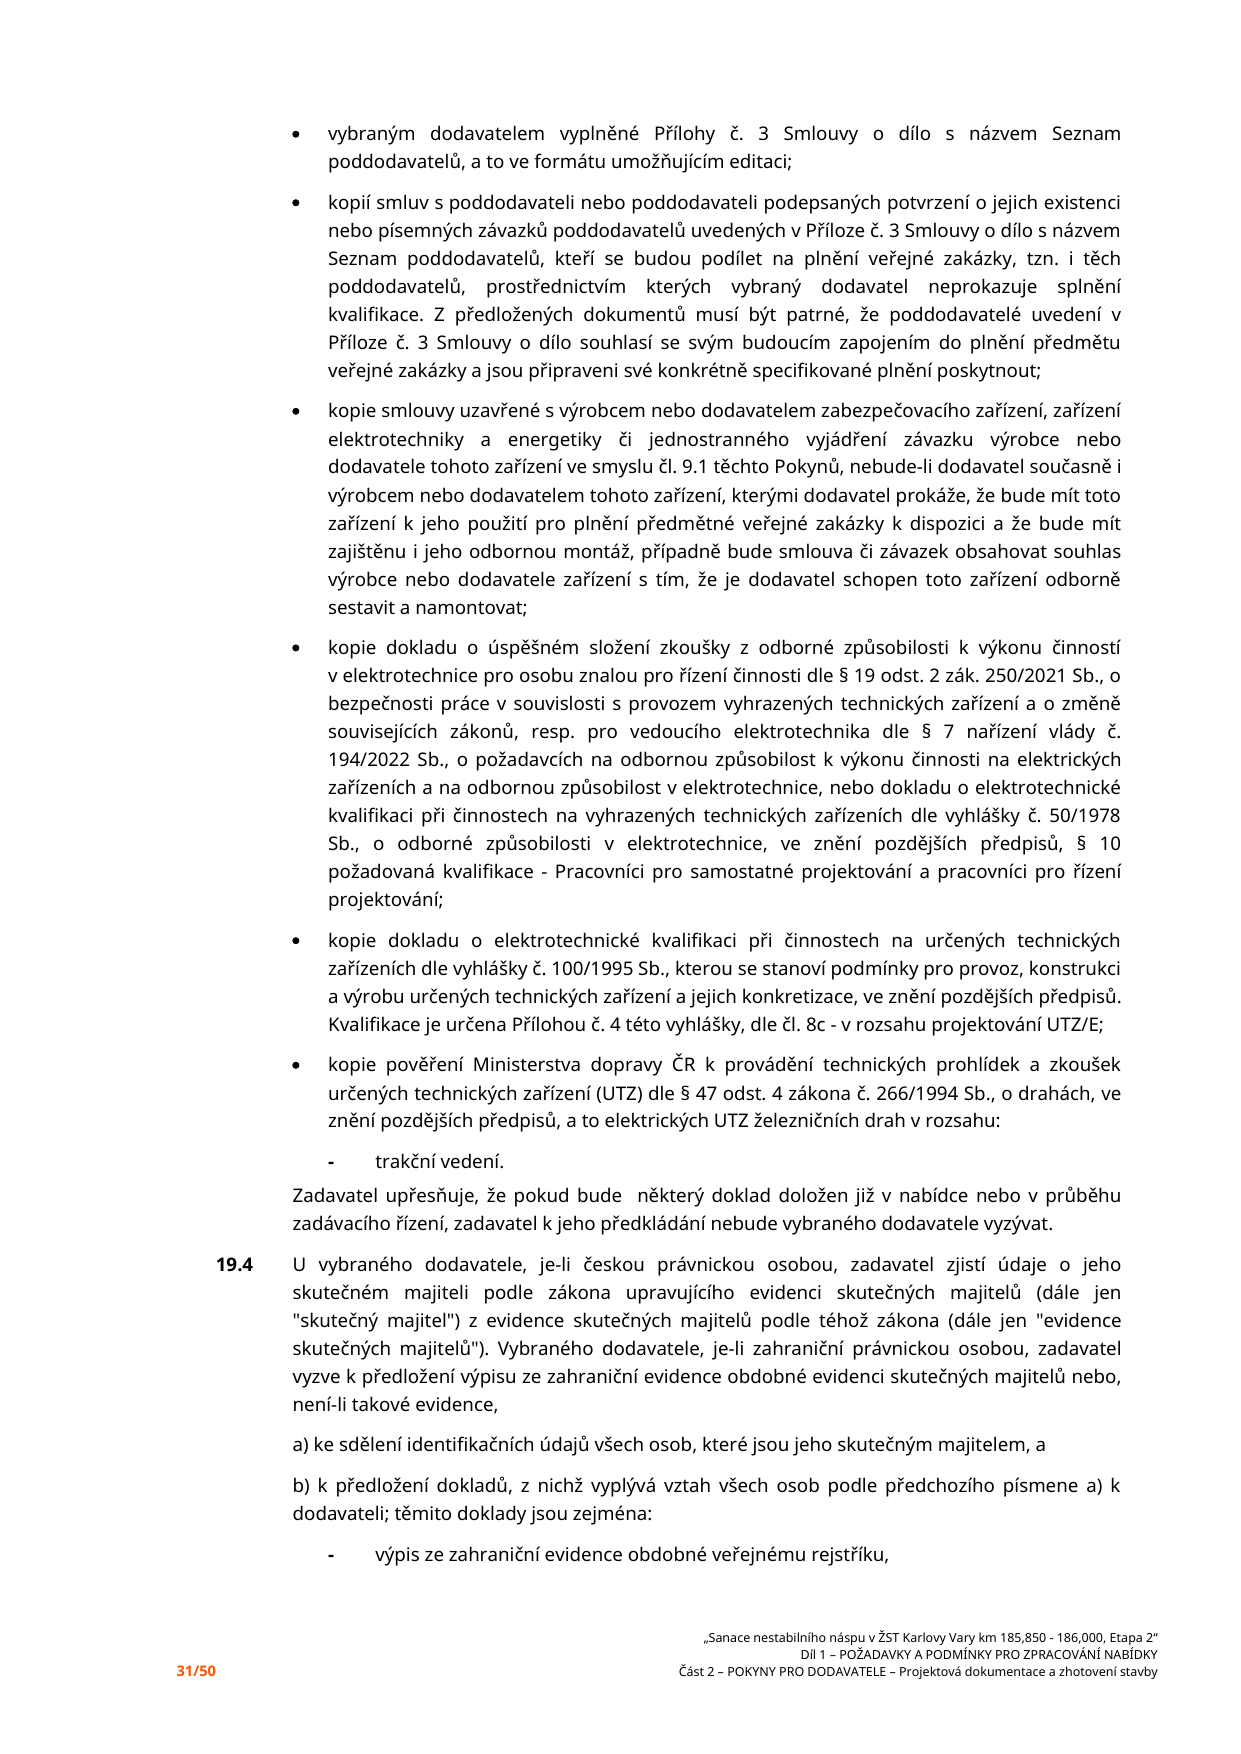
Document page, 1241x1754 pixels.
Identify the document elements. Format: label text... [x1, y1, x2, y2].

text kopie pověření Ministerstva dopravy ČR k provádění technických prohlídek a zkoušek určených technických zařízení (UTZ) dle § 47 odst. 4 zákona č. 266/1994 Sb., o drahách, ve znění pozdějších předpisů, a to elektrických UTZ železničních drah v rozsahu: [292, 1052, 1122, 1133]
list Zadavatel upřesňuje, že pokud bude některý doklad doložen již v nabídce nebo v průběhu zadávacího řízení, zadavatel k jeho předkládání nebude vybraného dodavatele vyzývat. [292, 1183, 1122, 1236]
text kopií smluv s poddodavateli nebo poddodavateli podepsaných potvrzení o jejich existenci nebo písemných závazků poddodavatelů uvedených v Příloze č. 3 Smlouvy o dílo s názvem Seznam poddodavatelů, kteří se budou podílet na plnění veřejné zakázky, tzn. i těch poddodavatelů, prostřednictvím kterých vybraný dodavatel neprokazuje splnění kvalifikace. Z předložených dokumentů musí být patrné, že poddodavatelé uvedení v Příloze č. 3 Smlouvy o dílo souhlasí se svým budoucím zapojením do plnění předmětu veřejné zakázky a jsou připraveni své konkrétně specifikované plnění poskytnout; [292, 189, 1122, 383]
text U vybraného dodavatele, je-li českou právnickou osobou, zadavatel zjistí údaje o jeho skutečném majiteli podle zákona upravujícího evidenci skutečných majitelů (dále jen "skutečný majitel") z evidence skutečných majitelů podle téhož zákona (dále jen "evidence skutečných majitelů"). Vybraného dodavatele, je-li zahraniční právnickou osobou, zadavatel vyzve k předložení výpisu ze zahraniční evidence obdobné evidenci skutečných majitelů nebo, není-li takové evidence, [216, 1251, 1122, 1417]
text vybraným dodavatelem vyplněné Přílohy č. 3 Smlouvy o dílo s názvem Seznam poddodavatelů, a to ve formátu umožňujícím editaci; [292, 121, 1122, 174]
text b) k předložení dokladů, z nichž vyplývá vztah všech osob podle předchozího písmene a) k dodavateli; těmito doklady jsou zejména: [292, 1472, 1122, 1526]
text kopie smlouvy uzavřené s výrobcem nebo dodavatelem zabezpečovacího zařízení, zařízení elektrotechniky a energetiky či jednostranného vyjádření závazku výrobce nebo dodavatele tohoto zařízení ve smyslu čl. 9.1 těchto Pokynů, nebude-li dodavatel současně i výrobcem nebo dodavatelem tohoto zařízení, kterými dodavatel prokáže, že bude mít toto zařízení k jeho použití pro plnění předmětné veřejné zakázky k dispozici a že bude mít zajištěnu i jeho odbornou montáž, případně bude smlouva či závazek obsahovat souhlas výrobce nebo dodavatele zařízení s tím, že je dodavatel schopen toto zařízení odborně sestavit a namontovat; [292, 398, 1122, 619]
text trakční vedení. [328, 1148, 1122, 1174]
text kopie dokladu o úspěšném složení zkoušky z odborné způsobilosti k výkonu činností v elektrotechnice pro osobu znalou pro řízení činnosti dle § 19 odst. 2 zák. 250/2021 Sb., o bezpečnosti práce v souvislosti s provozem vyhrazených technických zařízení a o změně souvisejících zákonů, resp. pro vedoucího elektrotechnika dle § 7 nařízení vlády č. 194/2022 Sb., o požadavcích na odbornou způsobilost k výkonu činnosti na elektrických zařízeních a na odbornou způsobilost v elektrotechnice, nebo dokladu o elektrotechnické kvalifikaci při činnostech na vyhrazených technických zařízeních dle vyhlášky č. 50/1978 Sb., o odborné způsobilosti v elektrotechnice, ve znění pozdějších předpisů, § 10 požadovaná kvalifikace - Pracovníci pro samostatné projektování a pracovníci pro řízení projektování; [292, 634, 1122, 912]
text a) ke sdělení identifikačních údajů všech osob, které jsou jeho skutečným majitelem, a [292, 1432, 1122, 1457]
text kopie dokladu o elektrotechnické kvalifikaci při činnostech na určených technických zařízeních dle vyhlášky č. 100/1995 Sb., kterou se stanoví podmínky pro provoz, konstrukci a výrobu určených technických zařízení a jejich konkretizace, ve znění pozdějších předpisů. Kvalifikace je určena Přílohou č. 4 této vyhlášky, dle čl. 8c - v rozsahu projektování UTZ/E; [292, 927, 1122, 1037]
text výpis ze zahraniční evidence obdobné veřejnému rejstříku, [328, 1541, 1122, 1566]
